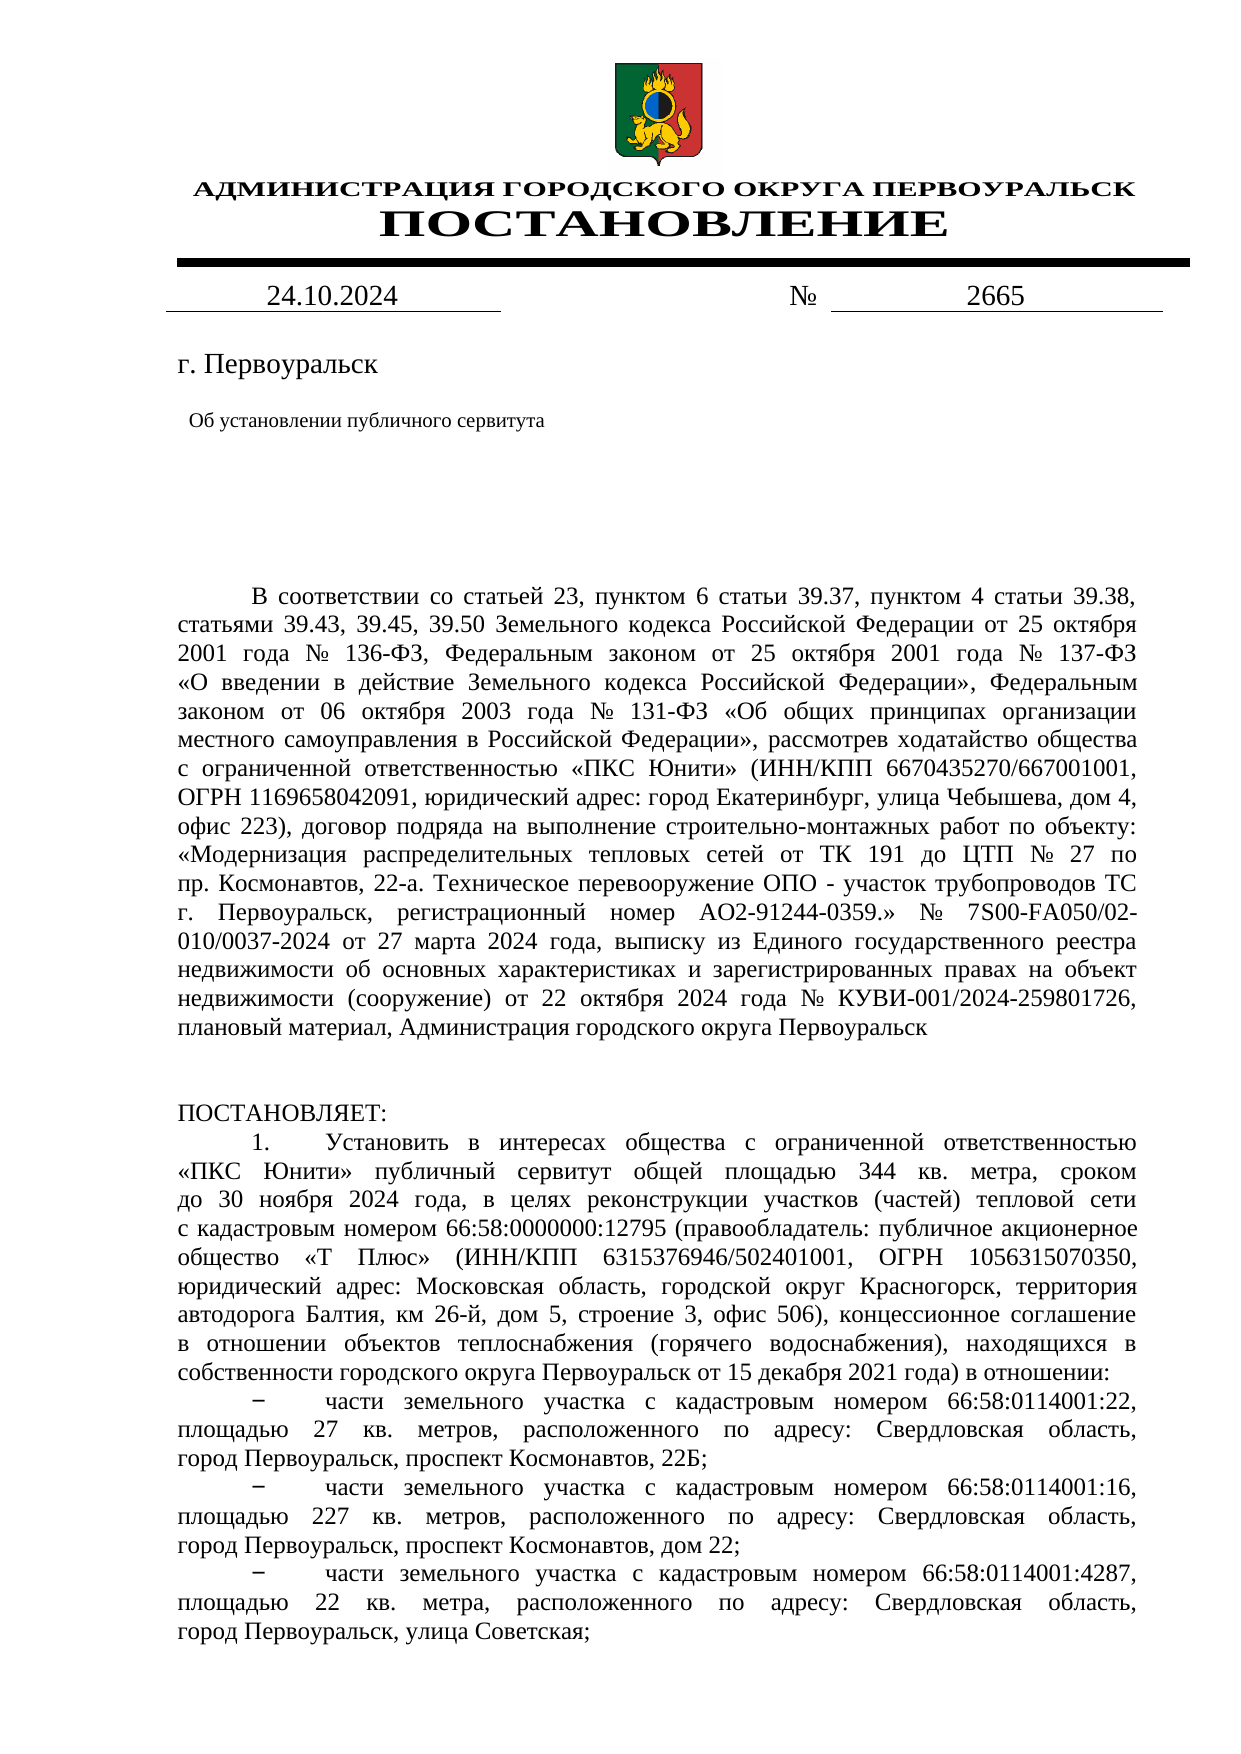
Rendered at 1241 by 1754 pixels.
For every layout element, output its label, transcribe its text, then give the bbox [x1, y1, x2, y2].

table_header № [501, 267, 831, 311]
text ПОСТАНОВЛЕНИЕ [177, 201, 1152, 244]
picture [607, 58, 722, 177]
table_header Об установлении публичного сервитута [177, 408, 623, 466]
table_header 24.10.2024 [166, 266, 501, 311]
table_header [166, 1127, 1155, 1645]
table_header 2665 [831, 267, 1163, 311]
table_header В соответствии со статьей 23, пунктом 6 статьи 39.37, пунктом 4 статьи 39.38, статьями 39.43, 39.45, 39.50 Земельного кодекса Российской Федерации от 25 октября 2001 года № 136-ФЗ, Федеральным законом от 25 октября 2001 года № 137-ФЗ «О введении в действие Земельного кодекса Российской Федерации», Федеральным законом от 06 октября 2003 года № 131-ФЗ «Об общих принципах организации местного самоуправления в Российской Федерации», рассмотрев ходатайство общества с ограниченной ответственностью «ПКС Юнити» (ИНН/КПП 6670435270/667001001, ОГРН 1169658042091, юридический адрес: город Екатеринбург, улица Чебышева, дом 4, офис 223), договор подряда на выполнение строительно-монтажных работ по объекту: «Модернизация распределительных тепловых сетей от ТК 191 до ЦТП № 27 по пр. Космонавтов, 22-а. Техническое перевооружение ОПО - участок трубопроводов ТС г. Первоуральск, регистрационный номер АО2-91244-0359.» № 7S00-FA050/02- 010/0037-2024 от 27 марта 2024 года, выписку из Единого государственного реестра недвижимости об основных характеристиках и зарегистрированных правах на объект недвижимости (сооружение) от 22 октября 2024 года № КУВИ-001/2024-259801726, плановый материал, Администрация городского округа Первоуральск [166, 581, 1155, 1041]
text АДМИНИСТРАЦИЯ ГОРОДСКОГО ОКРУГА ПЕРВОУРАЛЬСК [177, 177, 1152, 201]
text ПОСТАНОВЛЯЕТ: [177, 1098, 1152, 1127]
text г. Первоуральск [177, 346, 1148, 379]
